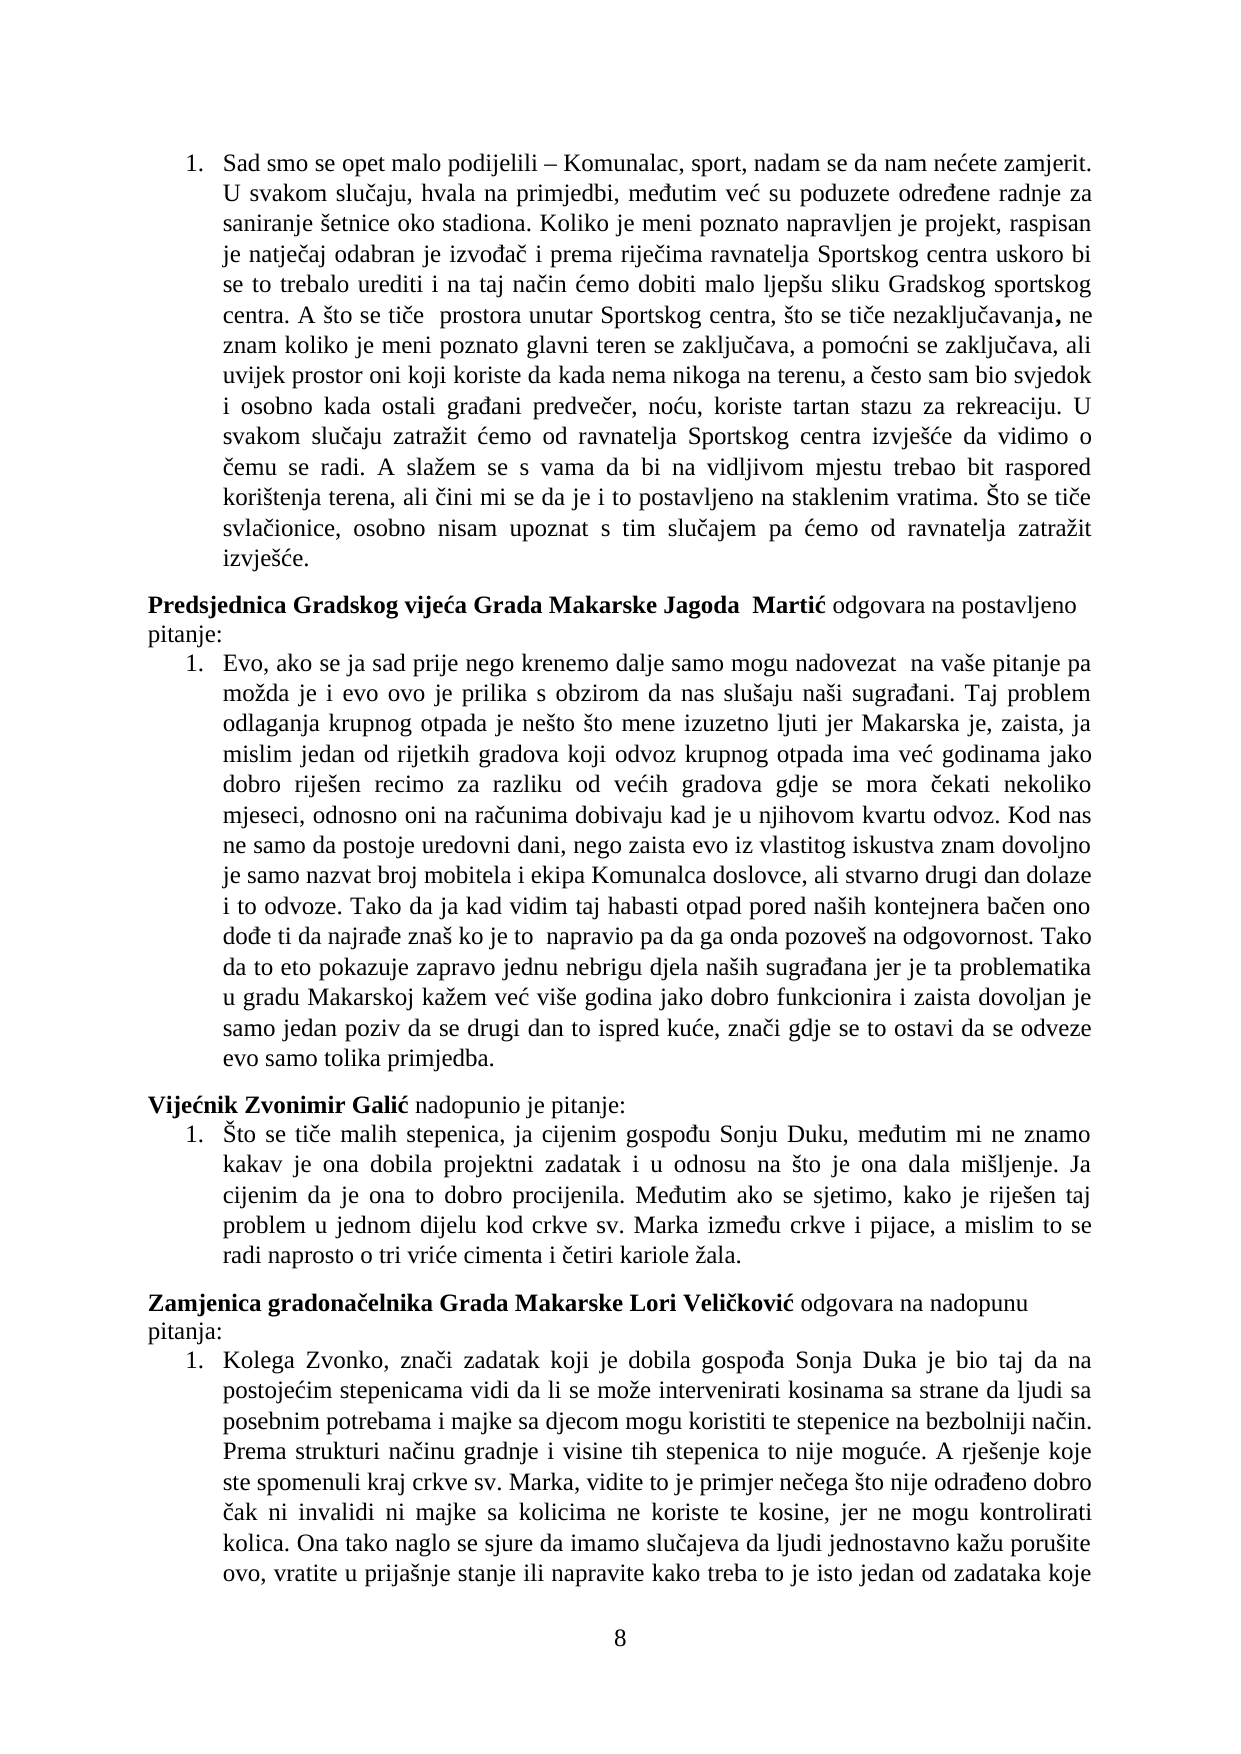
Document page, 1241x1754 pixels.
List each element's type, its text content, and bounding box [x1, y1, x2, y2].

list Što se tiče malih stepenica, ja cijenim gospođu Sonju Duku, međutim mi ne znamo kakav je ona dobila projektni zadatak i u odnosu na što je ona dala mišljenje. Ja cijenim da je ona to dobro procijenila. Međutim ako se sjetimo, kako je riješen taj problem u jednom dijelu kod crkve sv. Marka između crkve i pijace, a mislim to se radi naprosto o tri vriće cimenta i četiri kariole žala. [185, 1119, 1093, 1269]
text Vijećnik Zvonimir Galić nadopunio je pitanje: [148, 1090, 1093, 1119]
text Zamjenica gradonačelnika Grada Makarske Lori Veličković odgovara na nadopunu pitanja: [148, 1288, 1093, 1345]
list Evo, ako se ja sad prije nego krenemo dalje samo mogu nadovezat na vaše pitanje pa možda je i evo ovo je prilika s obzirom da nas slušaju naši sugrađani. Taj problem odlaganja krupnog otpada je nešto što mene izuzetno ljuti jer Makarska je, zaista, ja mislim jedan od rijetkih gradova koji odvoz krupnog otpada ima već godinama jako dobro riješen recimo za razliku od većih gradova gdje se mora čekati nekoliko mjeseci, odnosno oni na računima dobivaju kad je u njihovom kvartu odvoz. Kod nas ne samo da postoje uredovni dani, nego zaista evo iz vlastitog iskustva znam dovoljno je samo nazvat broj mobitela i ekipa Komunalca doslovce, ali stvarno drugi dan dolaze i to odvoze. Tako da ja kad vidim taj habasti otpad pored naših kontejnera bačen ono dođe ti da najrađe znaš ko je to napravio pa da ga onda pozoveš na odgovornost. Tako da to eto pokazuje zapravo jednu nebrigu djela naših sugrađana jer je ta problematika u gradu Makarskoj kažem već više godina jako dobro funkcionira i zaista dovoljan je samo jedan poziv da se drugi dan to ispred kuće, znači gdje se to ostavi da se odveze evo samo tolika primjedba. [185, 648, 1093, 1072]
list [185, 1345, 1093, 1587]
list Sad smo se opet malo podijelili – Komunalac, sport, nadam se da nam nećete zamjerit. U svakom slučaju, hvala na primjedbi, međutim već su poduzete određene radnje za saniranje šetnice oko stadiona. Koliko je meni poznato napravljen je projekt, raspisan je natječaj odabran je izvođač i prema riječima ravnatelja Sportskog centra uskoro bi se to trebalo urediti i na taj način ćemo dobiti malo ljepšu sliku Gradskog sportskog centra. A što se tiče prostora unutar Sportskog centra, što se tiče nezaključavanja, ne znam koliko je meni poznato glavni teren se zaključava, a pomoćni se zaključava, ali uvijek prostor oni koji koriste da kada nema nikoga na terenu, a često sam bio svjedok i osobno kada ostali građani predvečer, noću, koriste tartan stazu za rekreaciju. U svakom slučaju zatražit ćemo od ravnatelja Sportskog centra izvješće da vidimo o čemu se radi. A slažem se s vama da bi na vidljivom mjestu trebao bit raspored korištenja terena, ali čini mi se da je i to postavljeno na staklenim vratima. Što se tiče svlačionice, osobno nisam upoznat s tim slučajem pa ćemo od ravnatelja zatražit izvješće. [185, 148, 1093, 572]
text Predsjednica Gradskog vijeća Grada Makarske Jagoda Martić odgovara na postavljeno pitanje: [148, 590, 1093, 648]
